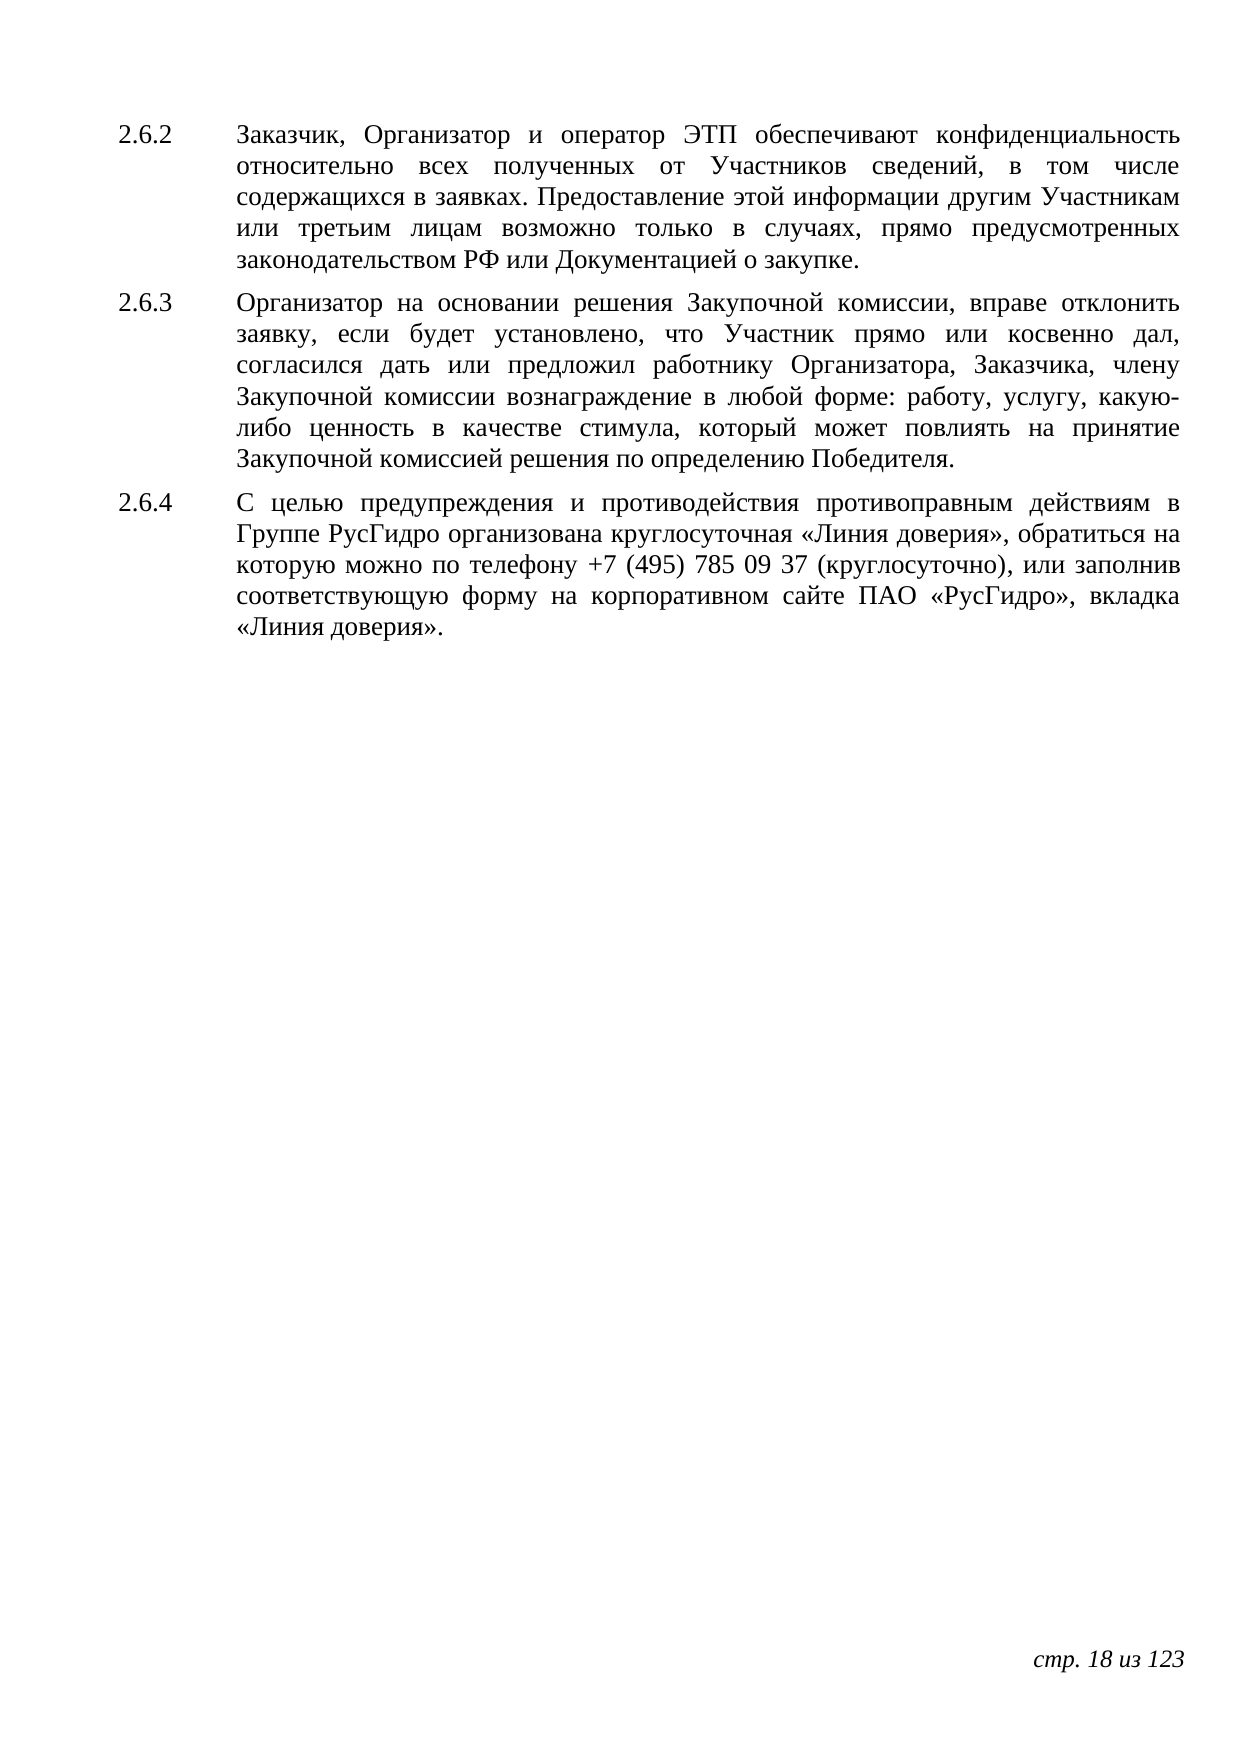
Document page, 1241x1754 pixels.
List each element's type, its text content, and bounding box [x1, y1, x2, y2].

text С целью предупреждения и противодействия противоправным действиям в Группе РусГидро организована круглосуточная «Линия доверия», обратиться на которую можно по телефону +7 (495) 785 09 37 (круглосуточно), или заполнив соответствующую форму на корпоративном сайте ПАО «РусГидро», вкладка «Линия доверия». [118, 486, 1181, 641]
text Организатор на основании решения Закупочной комиссии, вправе отклонить заявку, если будет установлено, что Участник прямо или косвенно дал, согласился дать или предложил работнику Организатора, Заказчика, члену Закупочной комиссии вознаграждение в любой форме: работу, услугу, какую-либо ценность в качестве стимула, который может повлиять на принятие Закупочной комиссией решения по определению Победителя. [118, 286, 1181, 473]
text Заказчик, Организатор и оператор ЭТП обеспечивают конфиденциальность относительно всех полученных от Участников сведений, в том числе содержащихся в заявках. Предоставление этой информации другим Участникам или третьим лицам возможно только в случаях, прямо предусмотренных законодательством РФ или Документацией о закупке. [118, 118, 1181, 274]
